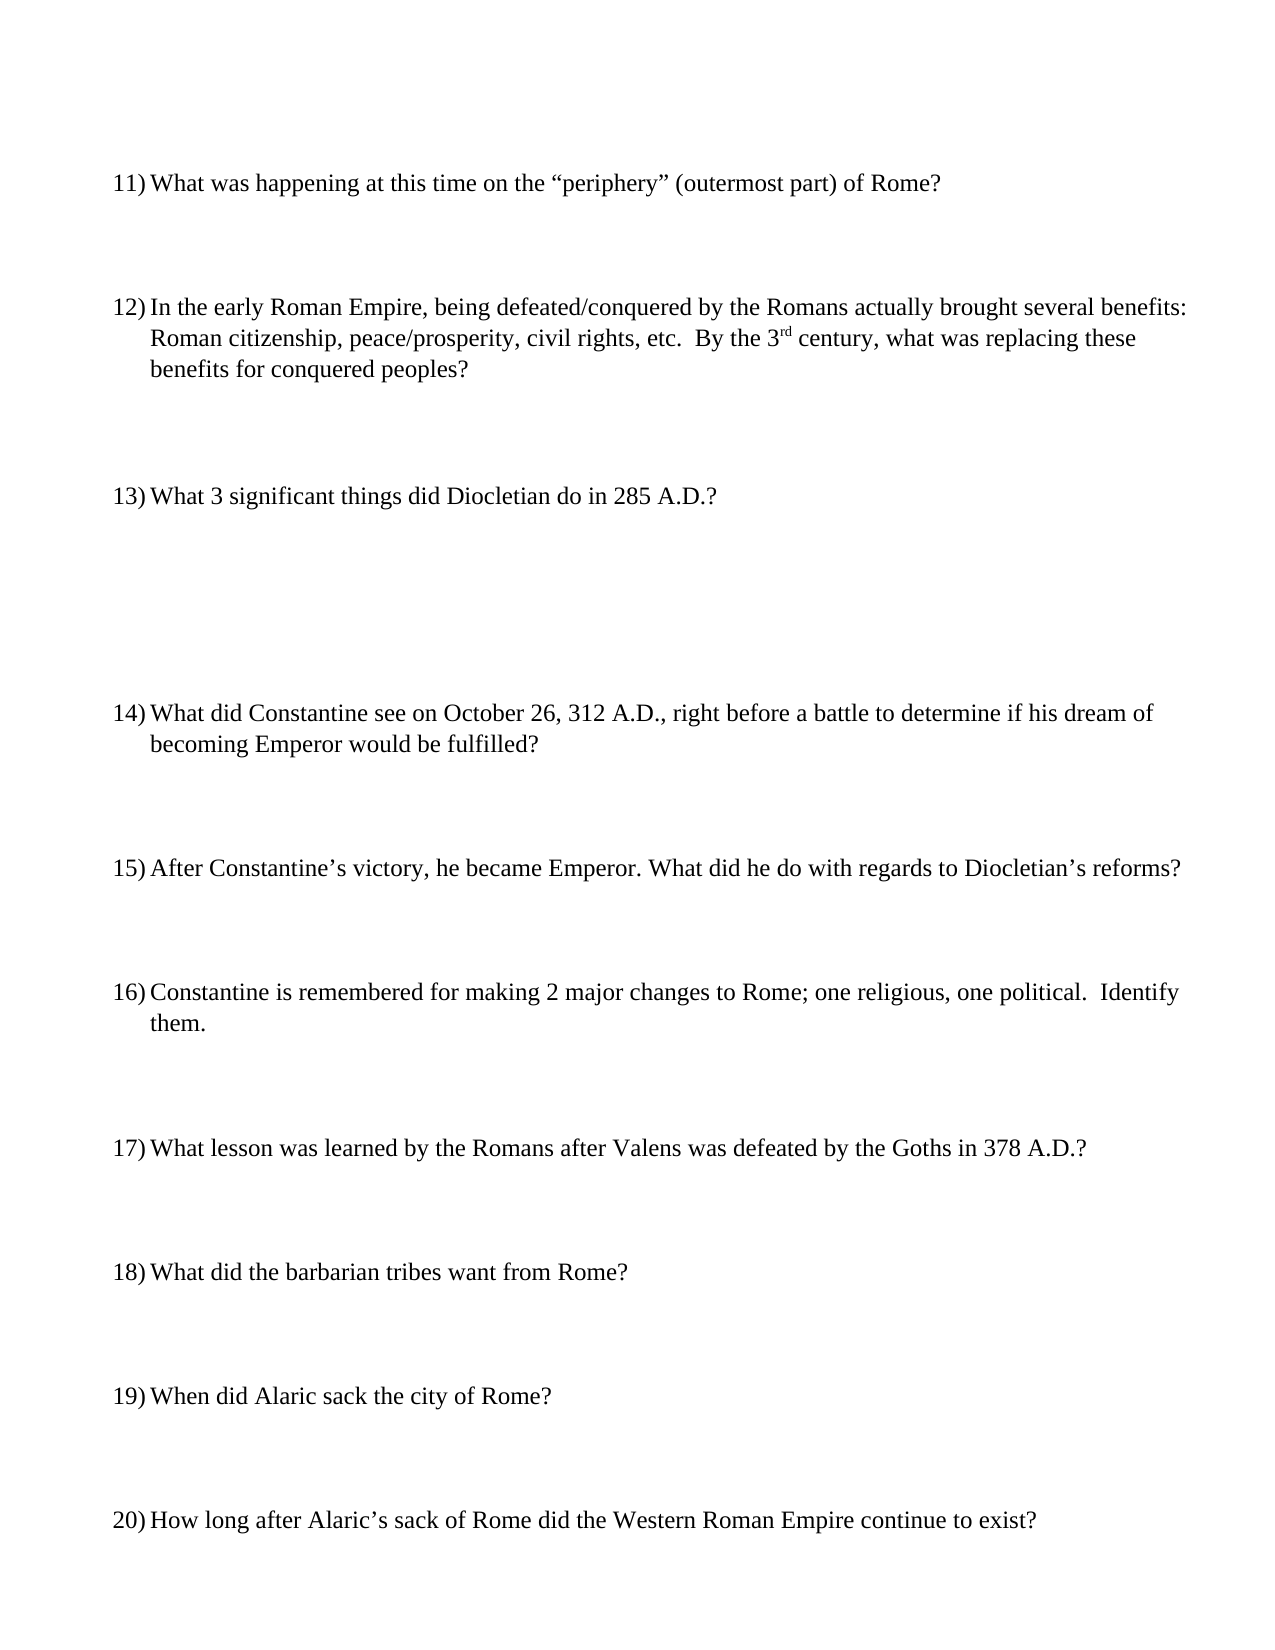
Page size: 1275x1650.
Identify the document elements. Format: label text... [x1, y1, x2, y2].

list Constantine is remembered for making 2 major changes to Rome; one religious, one political. Identify them. [112, 977, 1200, 1037]
list How long after Alaric’s sack of Rome did the Western Roman Empire continue to exist? [112, 1505, 1200, 1564]
list What did Constantine see on October 26, 312 A.D., right before a battle to determine if his dream of becoming Emperor would be fulfilled? [112, 698, 1200, 758]
list After Constantine’s victory, he became Emperor. What did he do with regards to Diocletian’s reforms? [112, 853, 1200, 882]
list What was happening at this time on the “periphery” (outermost part) of Rome? [112, 168, 1200, 197]
list What lesson was learned by the Romans after Valens was defeated by the Goths in 378 A.D.? [112, 1133, 1200, 1161]
list What 3 significant things did Diocletian do in 285 A.D.? [112, 481, 1200, 509]
list In the early Roman Empire, being defeated/conquered by the Romans actually brought several benefits: Roman citizenship, peace/prosperity, civil rights, etc. By the 3rd century, what was replacing these benefits for conquered peoples? [112, 292, 1200, 383]
list When did Alaric sack the city of Rome? [112, 1381, 1200, 1410]
list What did the barbarian tribes want from Rome? [112, 1257, 1200, 1286]
